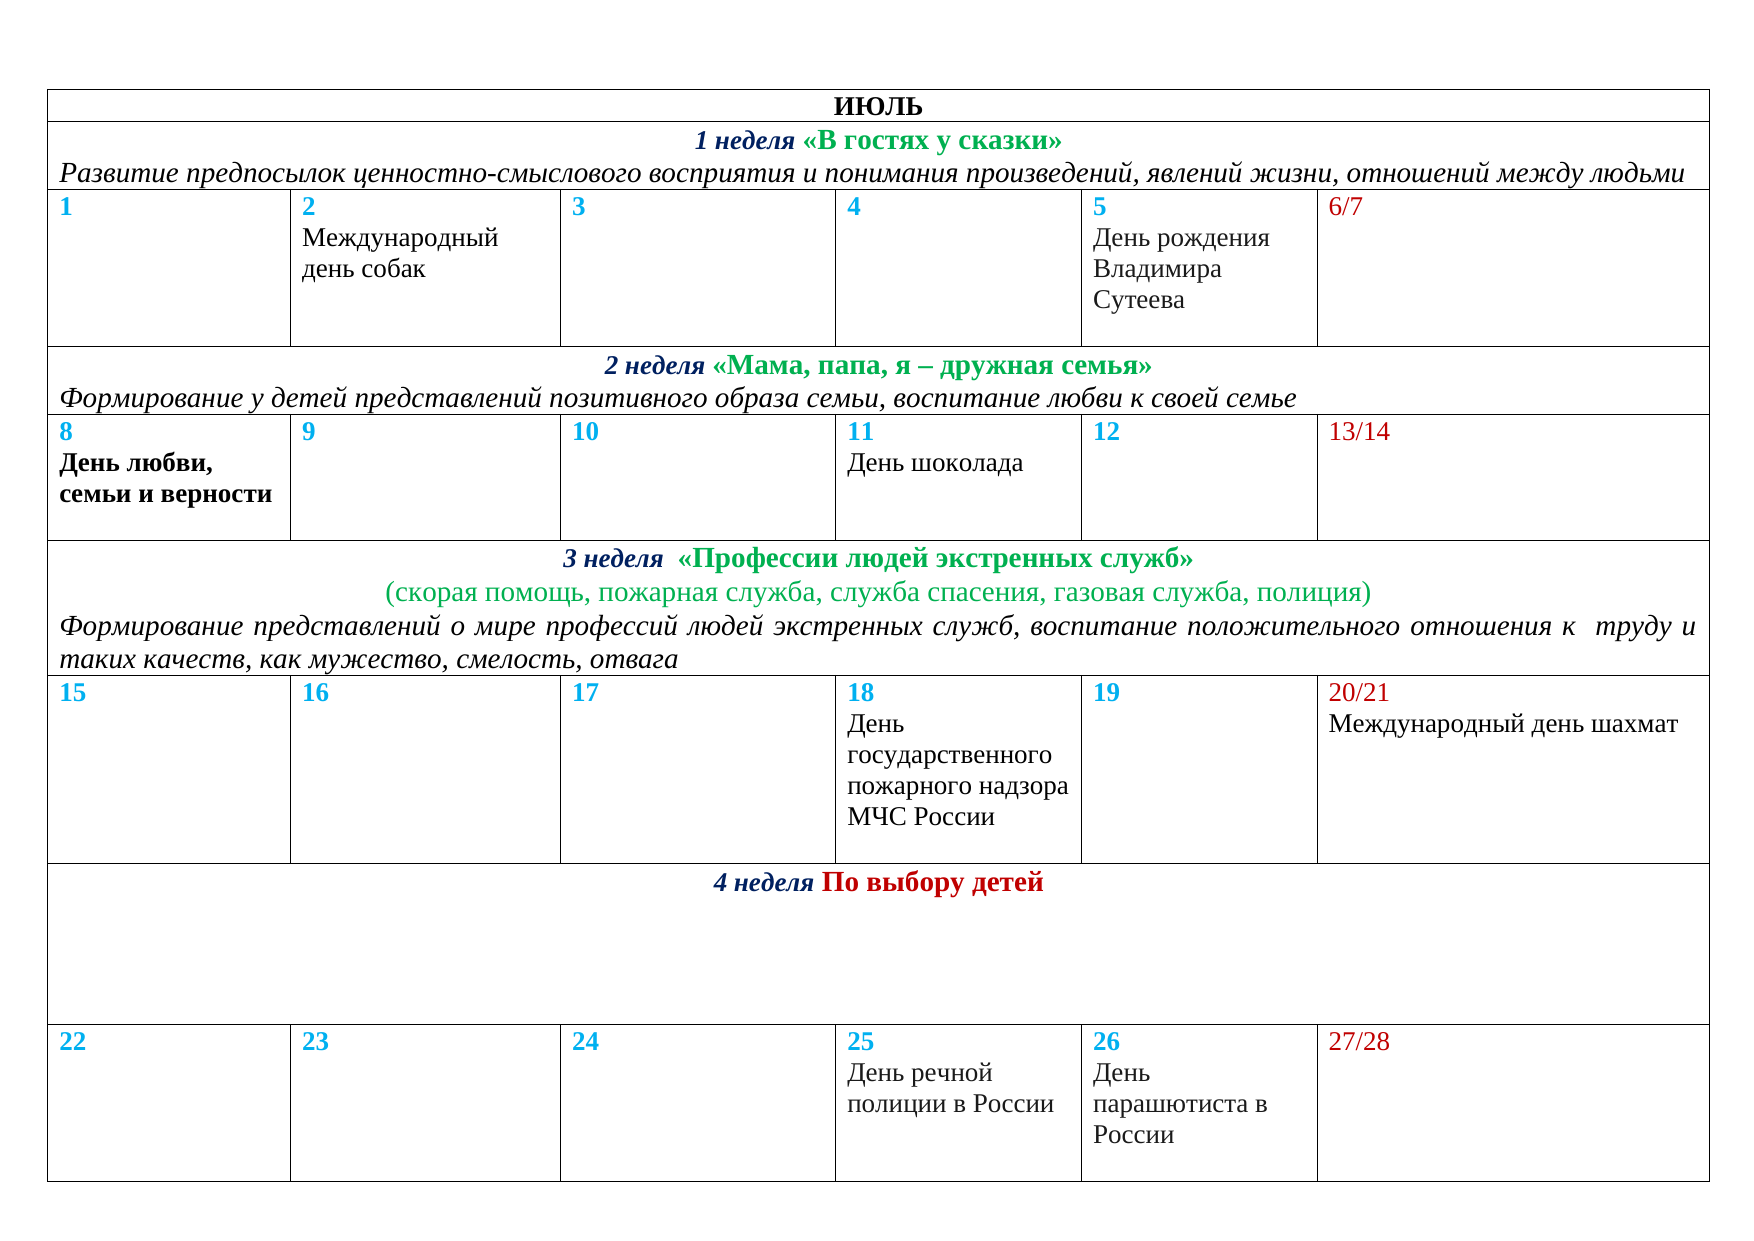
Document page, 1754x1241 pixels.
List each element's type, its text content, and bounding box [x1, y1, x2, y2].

table_cell 1 неделя «В гостях у сказки» Развитие предпосылок ценностно-смыслового восприятия и понимания произведений, явлений жизни, отношений между людьми [48, 122, 1709, 189]
table_cell 5 День рождения Владимира Сутеева [1082, 190, 1317, 346]
table_cell 15 [48, 676, 290, 863]
table_cell 24 [561, 1025, 835, 1181]
table_cell 8 День любви, семьи и верности [48, 415, 290, 539]
table_cell 23 [291, 1025, 560, 1181]
table_cell 22 [48, 1025, 290, 1181]
table_cell 11 День шоколада [836, 415, 1081, 539]
table_cell 19 [1082, 676, 1317, 863]
table_cell ИЮЛЬ [48, 90, 1709, 121]
table_cell 10 [561, 415, 835, 539]
table_cell 6/7 [1318, 190, 1709, 346]
table_cell 3 неделя «Профессии людей экстренных служб» (скорая помощь, пожарная служба, служба спасения, газовая служба, полиция) Формирование представлений о мире профессий людей экстренных служб, воспитание положительного отношения к труду и таких качеств, как мужество, смелость, отвага [48, 541, 1709, 675]
table_cell 26 День парашютиста в России [1082, 1025, 1317, 1181]
table_cell 16 [291, 676, 560, 863]
table_cell 18 День государственного пожарного надзора МЧС России [836, 676, 1081, 863]
table_cell 2 Международный день собак [291, 190, 560, 346]
table_cell 17 [561, 676, 835, 863]
table_cell 20/21 Международный день шахмат [1318, 676, 1709, 863]
table_cell 13/14 [1318, 415, 1709, 539]
table_cell 1 [48, 190, 290, 346]
table_cell 2 неделя «Мама, папа, я – дружная семья» Формирование у детей представлений позитивного образа семьи, воспитание любви к своей семье [48, 347, 1709, 414]
table_cell 25 День речной полиции в России [836, 1025, 1081, 1181]
table_cell 4 [836, 190, 1081, 346]
table_cell 27/28 [1318, 1025, 1709, 1181]
table_cell 9 [291, 415, 560, 539]
table_cell 12 [1082, 415, 1317, 539]
table_cell 4 неделя По выбору детей [48, 864, 1709, 1024]
table_cell 3 [561, 190, 835, 346]
